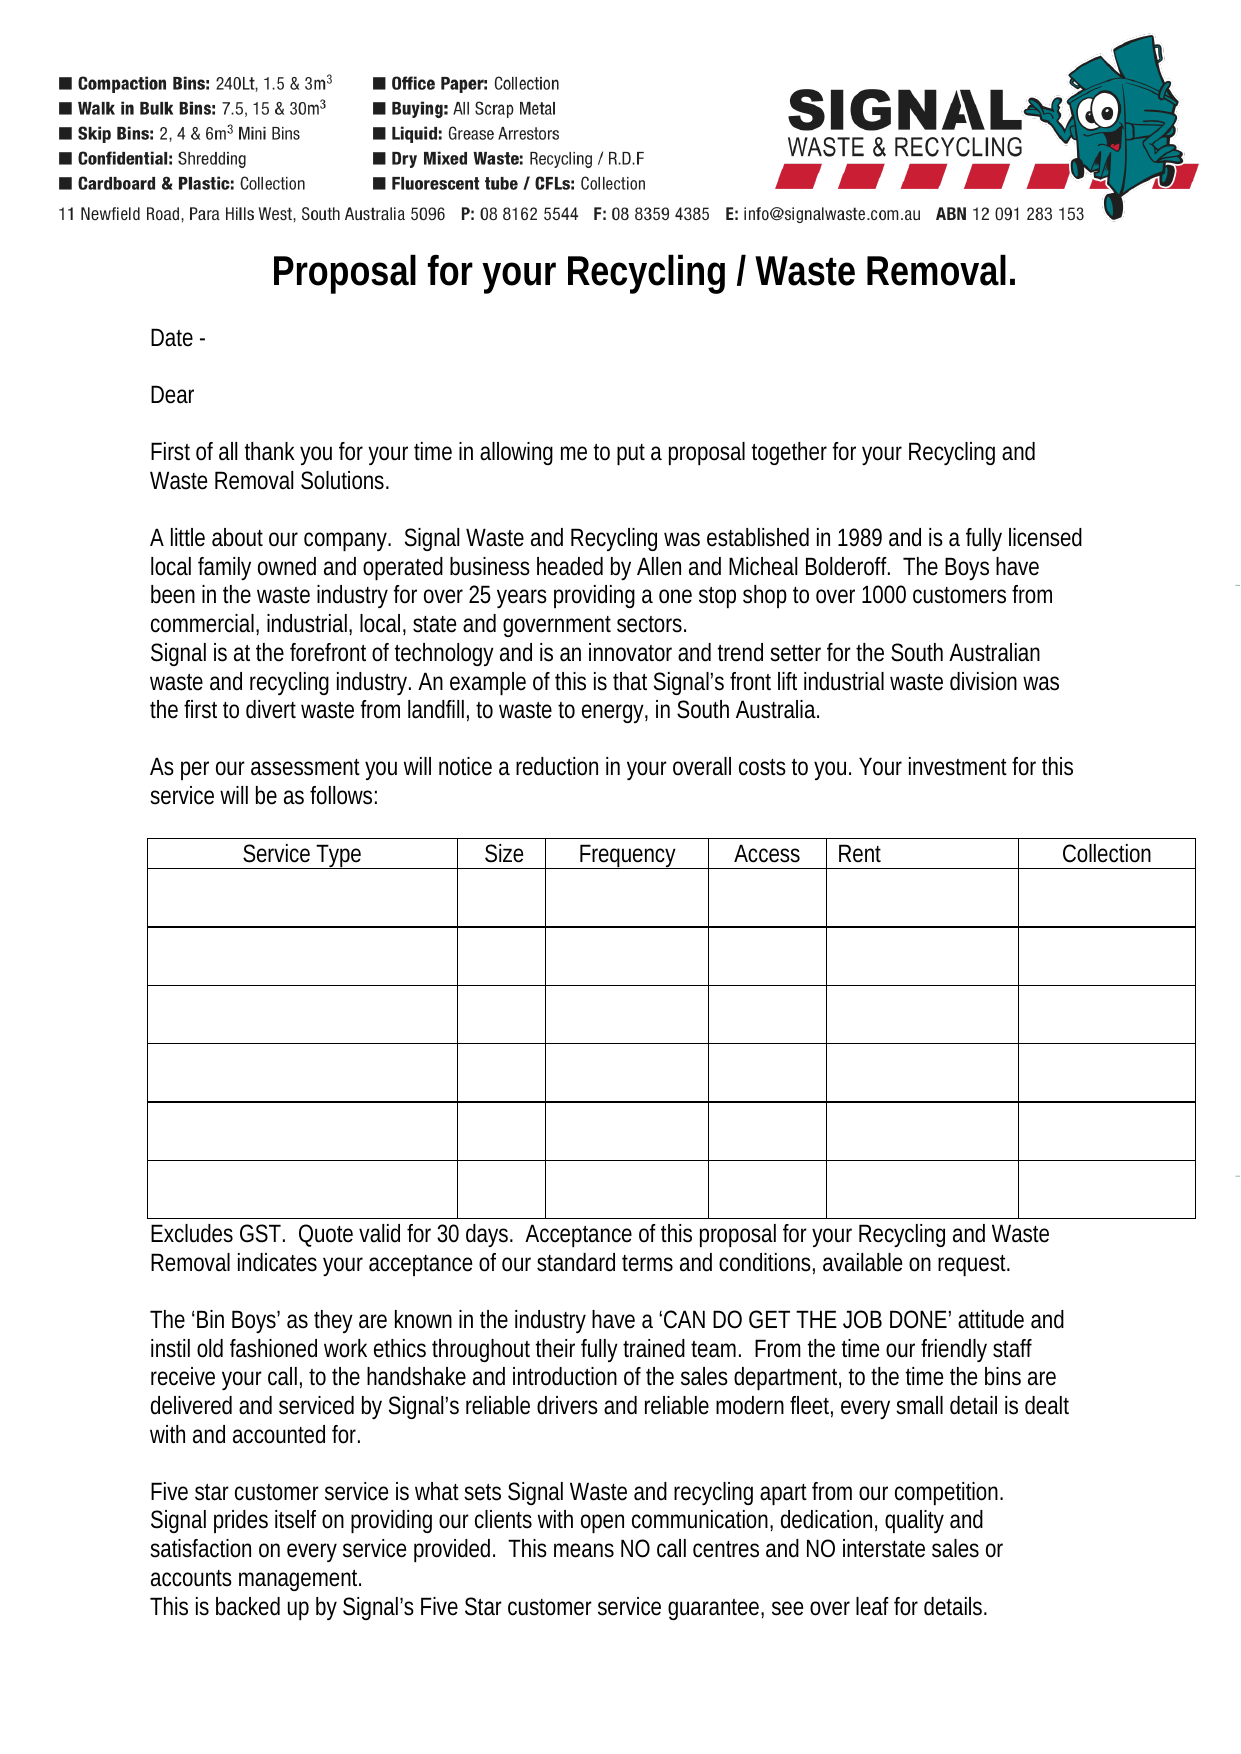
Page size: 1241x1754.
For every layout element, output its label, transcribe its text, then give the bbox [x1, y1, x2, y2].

text A little about our company. Signal Waste and Recycling was established in 1989 and is a fully licensed local family owned and operated business headed by Allen and Micheal Bolderoff. The Boys have been in the waste industry for over 25 years providing a one stop shop to over 1000 customers from commercial, industrial, local, state and government sectors. [150, 523, 1090, 638]
table_cell [709, 1161, 826, 1218]
table_cell [148, 869, 457, 926]
table_cell [148, 1103, 457, 1160]
table_cell [1019, 1044, 1195, 1101]
table_header Size [458, 839, 545, 868]
table_cell [827, 986, 1018, 1043]
text This is backed up by Signal’s Five Star customer service guarantee, see over leaf for details. [150, 1591, 1090, 1620]
table_cell [148, 928, 457, 985]
table_cell [827, 928, 1018, 985]
text Date - [150, 323, 1090, 351]
table_header Rent [827, 839, 1018, 868]
table_cell [709, 986, 826, 1043]
table_header Service Type [148, 839, 457, 868]
text Signal prides itself on providing our clients with open communication, dedication, quality and satisfaction on every service provided. This means NO call centres and NO interstate sales or accounts management. [150, 1506, 1090, 1591]
table_cell [1019, 986, 1195, 1043]
table_cell [709, 1103, 826, 1160]
table_header Collection [1019, 839, 1195, 868]
table_cell [546, 869, 708, 926]
table_cell [458, 869, 545, 926]
table_cell [1019, 928, 1195, 985]
text As per our assessment you will notice a reduction in your overall costs to you. Your investment for this service will be as follows: [150, 752, 1090, 810]
table_cell [827, 1103, 1018, 1160]
table_cell [827, 1161, 1018, 1218]
table_cell [1019, 869, 1195, 926]
table_cell [148, 1161, 457, 1218]
table_cell [458, 1044, 545, 1101]
table_cell [1019, 1161, 1195, 1218]
text First of all thank you for your time in allowing me to put a proposal together for your Recycling and Waste Removal Solutions. [150, 437, 1090, 494]
table_cell [458, 1161, 545, 1218]
table_cell [546, 986, 708, 1043]
table_cell [458, 928, 545, 985]
table_cell [546, 1161, 708, 1218]
table_cell [709, 928, 826, 985]
table_cell [709, 1044, 826, 1101]
table_header Access [709, 839, 826, 868]
table_header Frequency [546, 839, 708, 868]
table_cell [458, 986, 545, 1043]
text Proposal for your Recycling / Waste Removal. [150, 246, 1090, 294]
table_cell [546, 1103, 708, 1160]
text Excludes GST. Quote valid for 30 days. Acceptance of this proposal for your Recycling and Waste Removal indicates your acceptance of our standard terms and conditions, available on request. [150, 1219, 1090, 1276]
text Signal is at the forefront of technology and is an innovator and trend setter for the South Australian waste and recycling industry. An example of this is that Signal’s front lift industrial waste division was the first to divert waste from landfill, to waste to energy, in South Australia. [150, 638, 1090, 724]
table_cell [546, 1044, 708, 1101]
table_cell [827, 1044, 1018, 1101]
text The ‘Bin Boys’ as they are known in the industry have a ‘CAN DO GET THE JOB DONE’ attitude and instil old fashioned work ethics throughout their fully trained team. From the time our friendly staff receive your call, to the handshake and introduction of the sales department, to the time the bins are delivered and serviced by Signal’s reliable drivers and reliable modern fleet, every small detail is dealt with and accounted for. [150, 1305, 1090, 1448]
text Dear [150, 380, 1090, 409]
table_cell [827, 869, 1018, 926]
picture [0, 0, 1241, 1749]
table_cell [1019, 1103, 1195, 1160]
table_cell [148, 986, 457, 1043]
table_cell [458, 1103, 545, 1160]
text Five star customer service is what sets Signal Waste and recycling apart from our competition. [150, 1477, 1090, 1506]
table_cell [546, 928, 708, 985]
table_cell [148, 1044, 457, 1101]
table_cell [709, 869, 826, 926]
